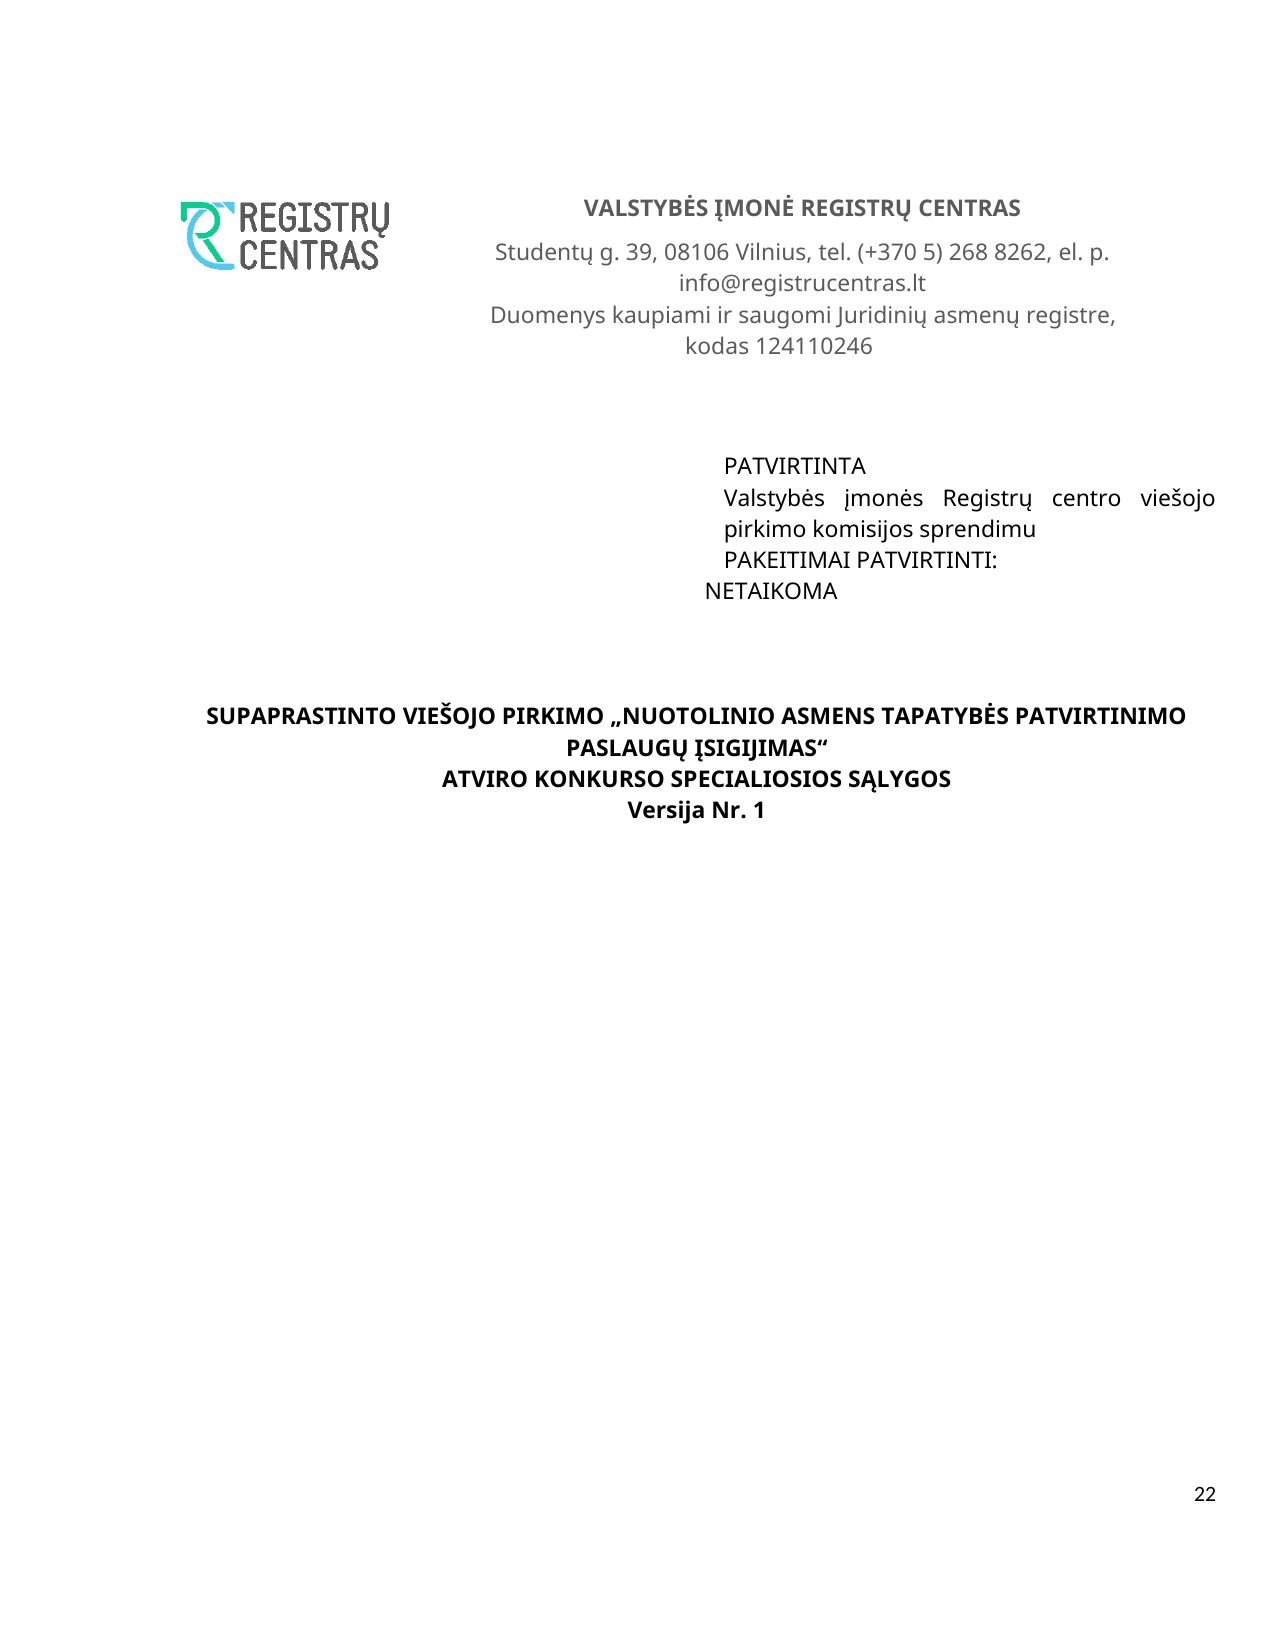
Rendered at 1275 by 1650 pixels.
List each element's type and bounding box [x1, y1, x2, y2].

picture [177, 198, 392, 273]
